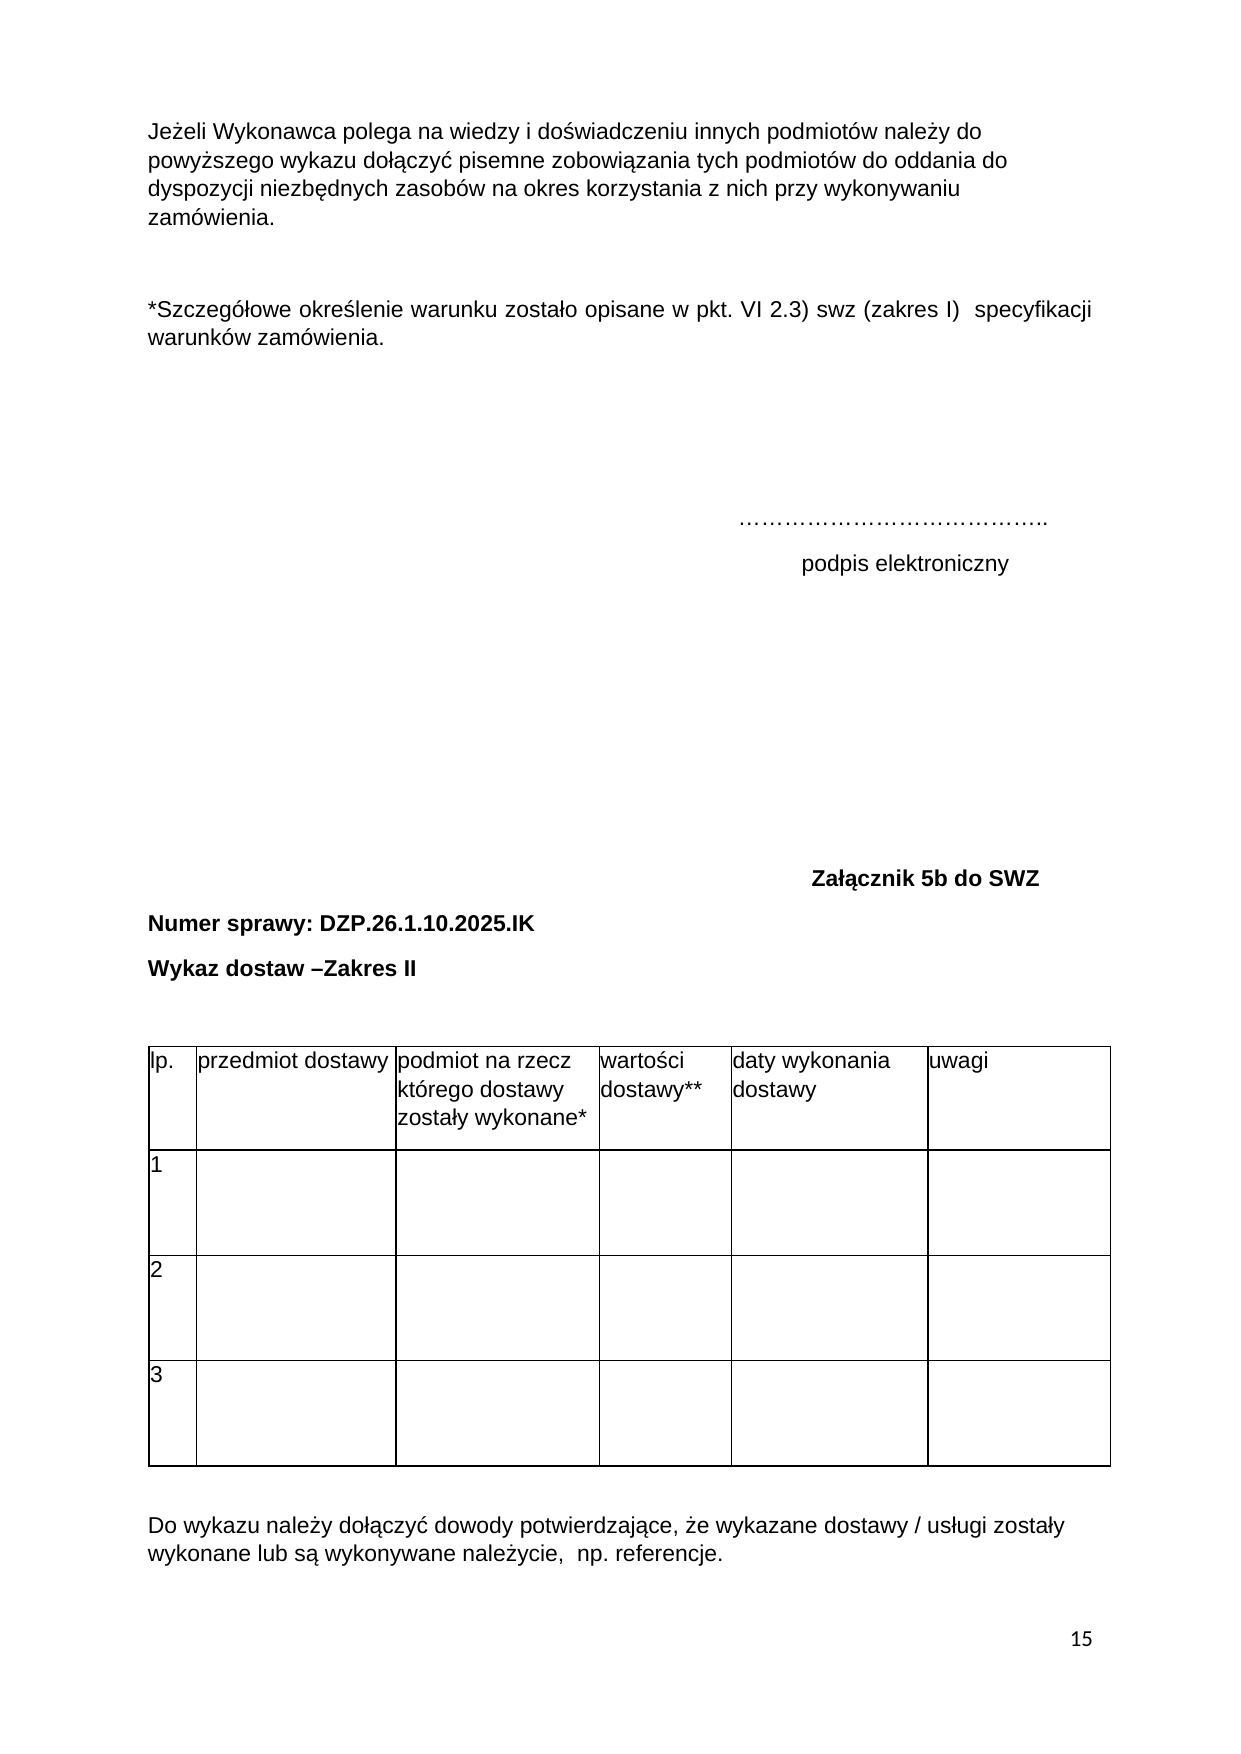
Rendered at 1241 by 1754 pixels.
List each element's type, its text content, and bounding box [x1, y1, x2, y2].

table_cell [197, 1361, 395, 1465]
table_header wartości dostawy** [600, 1047, 731, 1149]
table_header podmiot na rzecz którego dostawy zostały wykonane* [397, 1047, 599, 1149]
table_cell [600, 1256, 731, 1360]
table_cell [197, 1151, 395, 1254]
table_cell [929, 1361, 1110, 1465]
table_cell [397, 1151, 599, 1254]
table_cell [929, 1256, 1110, 1360]
table_header lp. [150, 1047, 196, 1149]
table_cell [397, 1361, 599, 1465]
table_cell [600, 1361, 731, 1465]
table_cell [732, 1151, 927, 1254]
text Jeżeli Wykonawca polega na wiedzy i doświadczeniu innych podmiotów należy do powyższego wykazu dołączyć pisemne zobowiązania tych podmiotów do oddania do dyspozycji niezbędnych zasobów na okres korzystania z nich przy wykonywaniu zamówienia. [148, 118, 1093, 230]
table_cell 3 [150, 1361, 196, 1465]
text Wykaz dostaw –Zakres II [148, 955, 1093, 982]
text ………………………………….. [148, 504, 1093, 531]
table_cell [732, 1361, 927, 1465]
table_header uwagi [929, 1047, 1110, 1149]
table_cell [929, 1151, 1110, 1254]
text podpis elektroniczny [148, 549, 1093, 576]
table_cell [732, 1256, 927, 1360]
table_cell 2 [150, 1256, 196, 1360]
text Do wykazu należy dołączyć dowody potwierdzające, że wykazane dostawy / usługi zostały wykonane lub są wykonywane należycie, np. referencje. [148, 1512, 1093, 1567]
table_header daty wykonania dostawy [732, 1047, 927, 1149]
table_cell 1 [150, 1151, 196, 1254]
text *Szczegółowe określenie warunku zostało opisane w pkt. VI 2.3) swz (zakres I) specyfikacji warunków zamówienia. [148, 296, 1093, 350]
table_header przedmiot dostawy [197, 1047, 395, 1149]
text Załącznik 5b do SWZ [811, 865, 1093, 892]
table_cell [397, 1256, 599, 1360]
table_cell [600, 1151, 731, 1254]
text Numer sprawy: DZP.26.1.10.2025.IK [148, 910, 1093, 937]
table_cell [197, 1256, 395, 1360]
